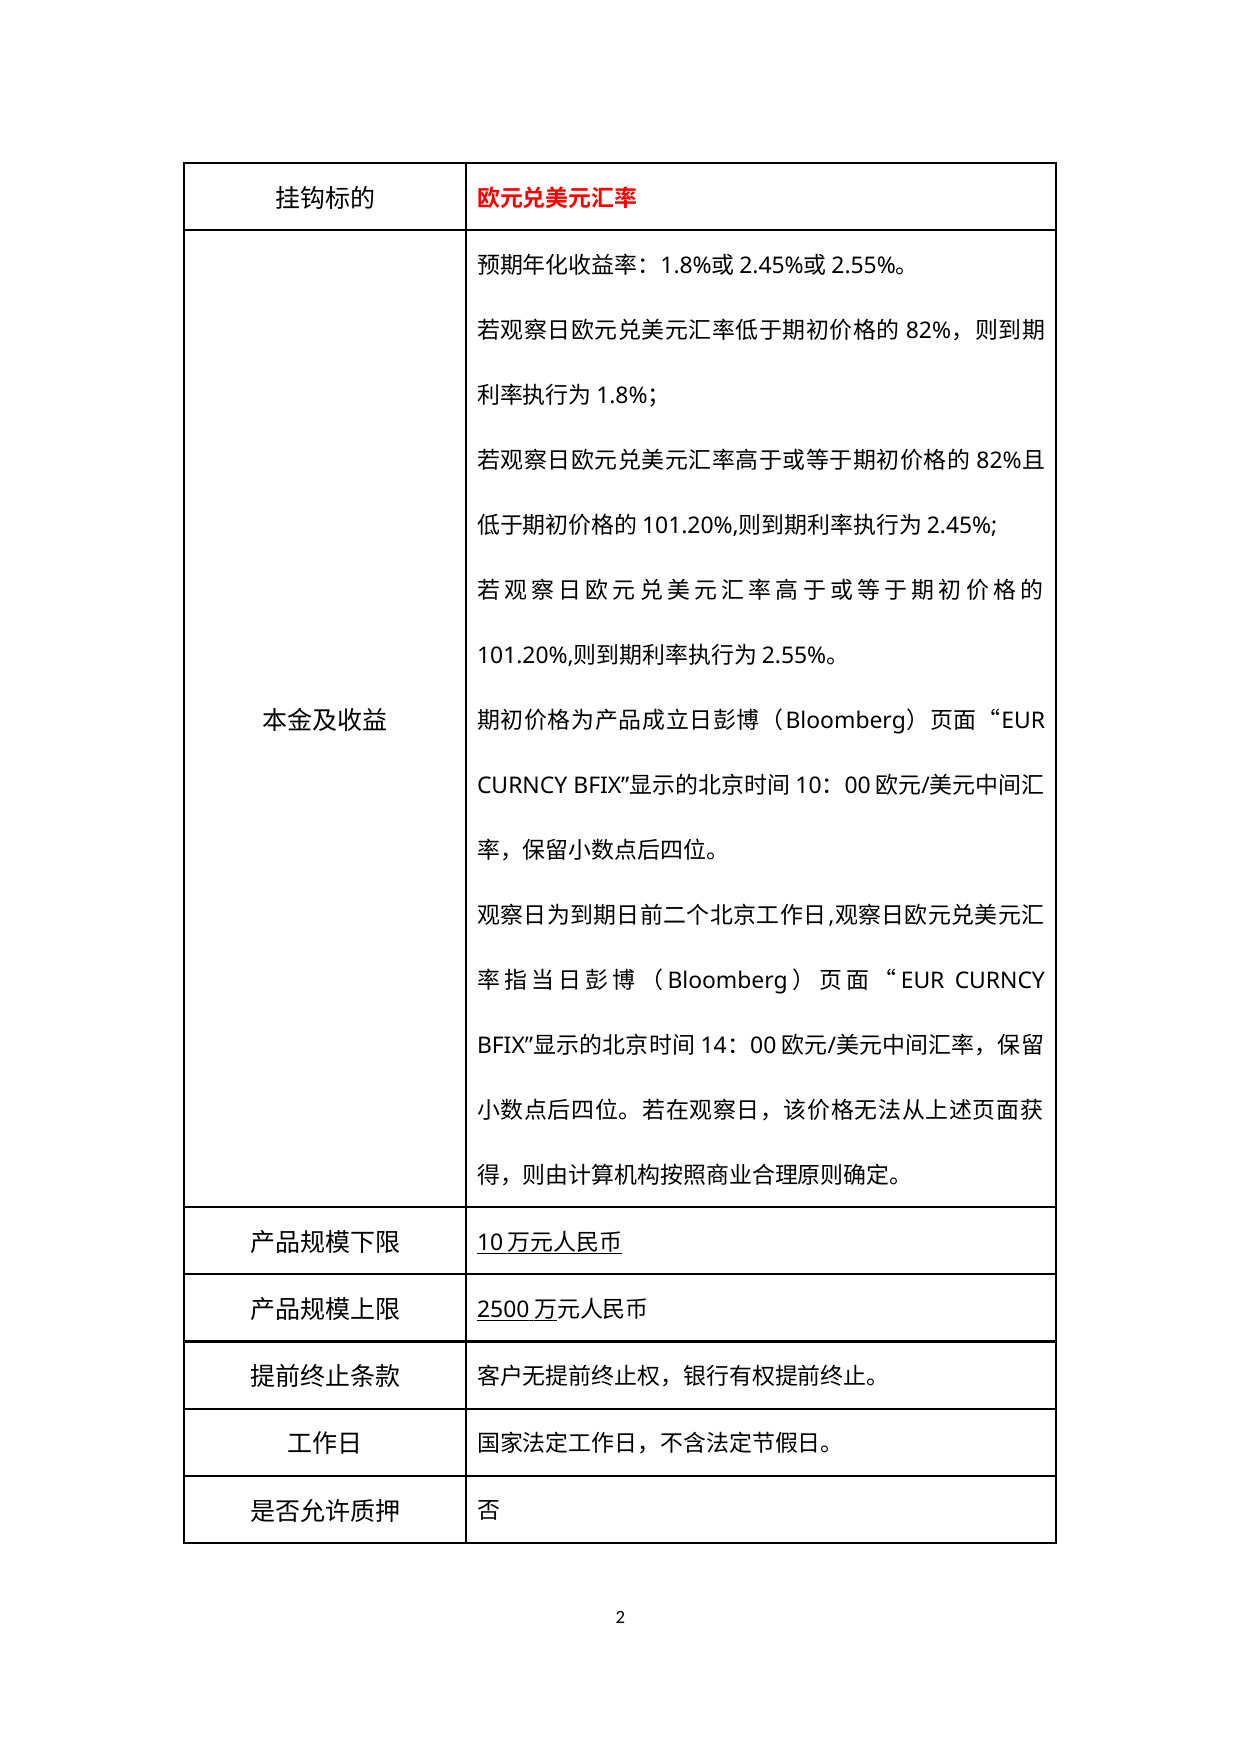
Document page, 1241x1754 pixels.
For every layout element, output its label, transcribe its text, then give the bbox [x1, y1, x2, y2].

table_cell 产品规模下限 [185, 1208, 465, 1273]
table_cell 国家法定工作日，不含法定节假日。 [467, 1410, 1055, 1474]
table_cell 提前终止条款 [185, 1343, 465, 1407]
table_cell 2500万元人民币 [467, 1275, 1055, 1340]
table_cell 欧元兑美元汇率 [467, 164, 1055, 229]
table_cell 10万元人民币 [467, 1208, 1055, 1273]
table_cell 否 [467, 1477, 1055, 1542]
table_cell 挂钩标的 [185, 164, 465, 229]
table_cell 客户无提前终止权，银行有权提前终止。 [467, 1343, 1055, 1407]
table_cell 工作日 [185, 1410, 465, 1474]
table_cell 预期年化收益率：1.8%或2.45%或2.55%。 若观察日欧元兑美元汇率低于期初价格的82%，则到期利率执行为1.8%； 若观察日欧元兑美元汇率高于或等于期初价格的82%且低于期初价格的101.20%,则到期利率执行为2.45%; 若观察日欧元兑美元汇率高于或等于期初价格的101.20%,则到期利率执行为2.55%。 期初价格为产品成立日彭博（Bloomberg）页面“EUR CURNCY BFIX”显示的北京时间10：00欧元/美元中间汇率，保留小数点后四位。 观察日为到期日前二个北京工作日,观察日欧元兑美元汇率指当日彭博（Bloomberg）页面“EUR CURNCY BFIX”显示的北京时间14：00欧元/美元中间汇率，保留小数点后四位。若在观察日，该价格无法从上述页面获得，则由计算机构按照商业合理原则确定。 [467, 231, 1055, 1206]
table_cell 产品规模上限 [185, 1275, 465, 1340]
table_cell 是否允许质押 [185, 1477, 465, 1542]
table_cell 本金及收益 [185, 231, 465, 1206]
